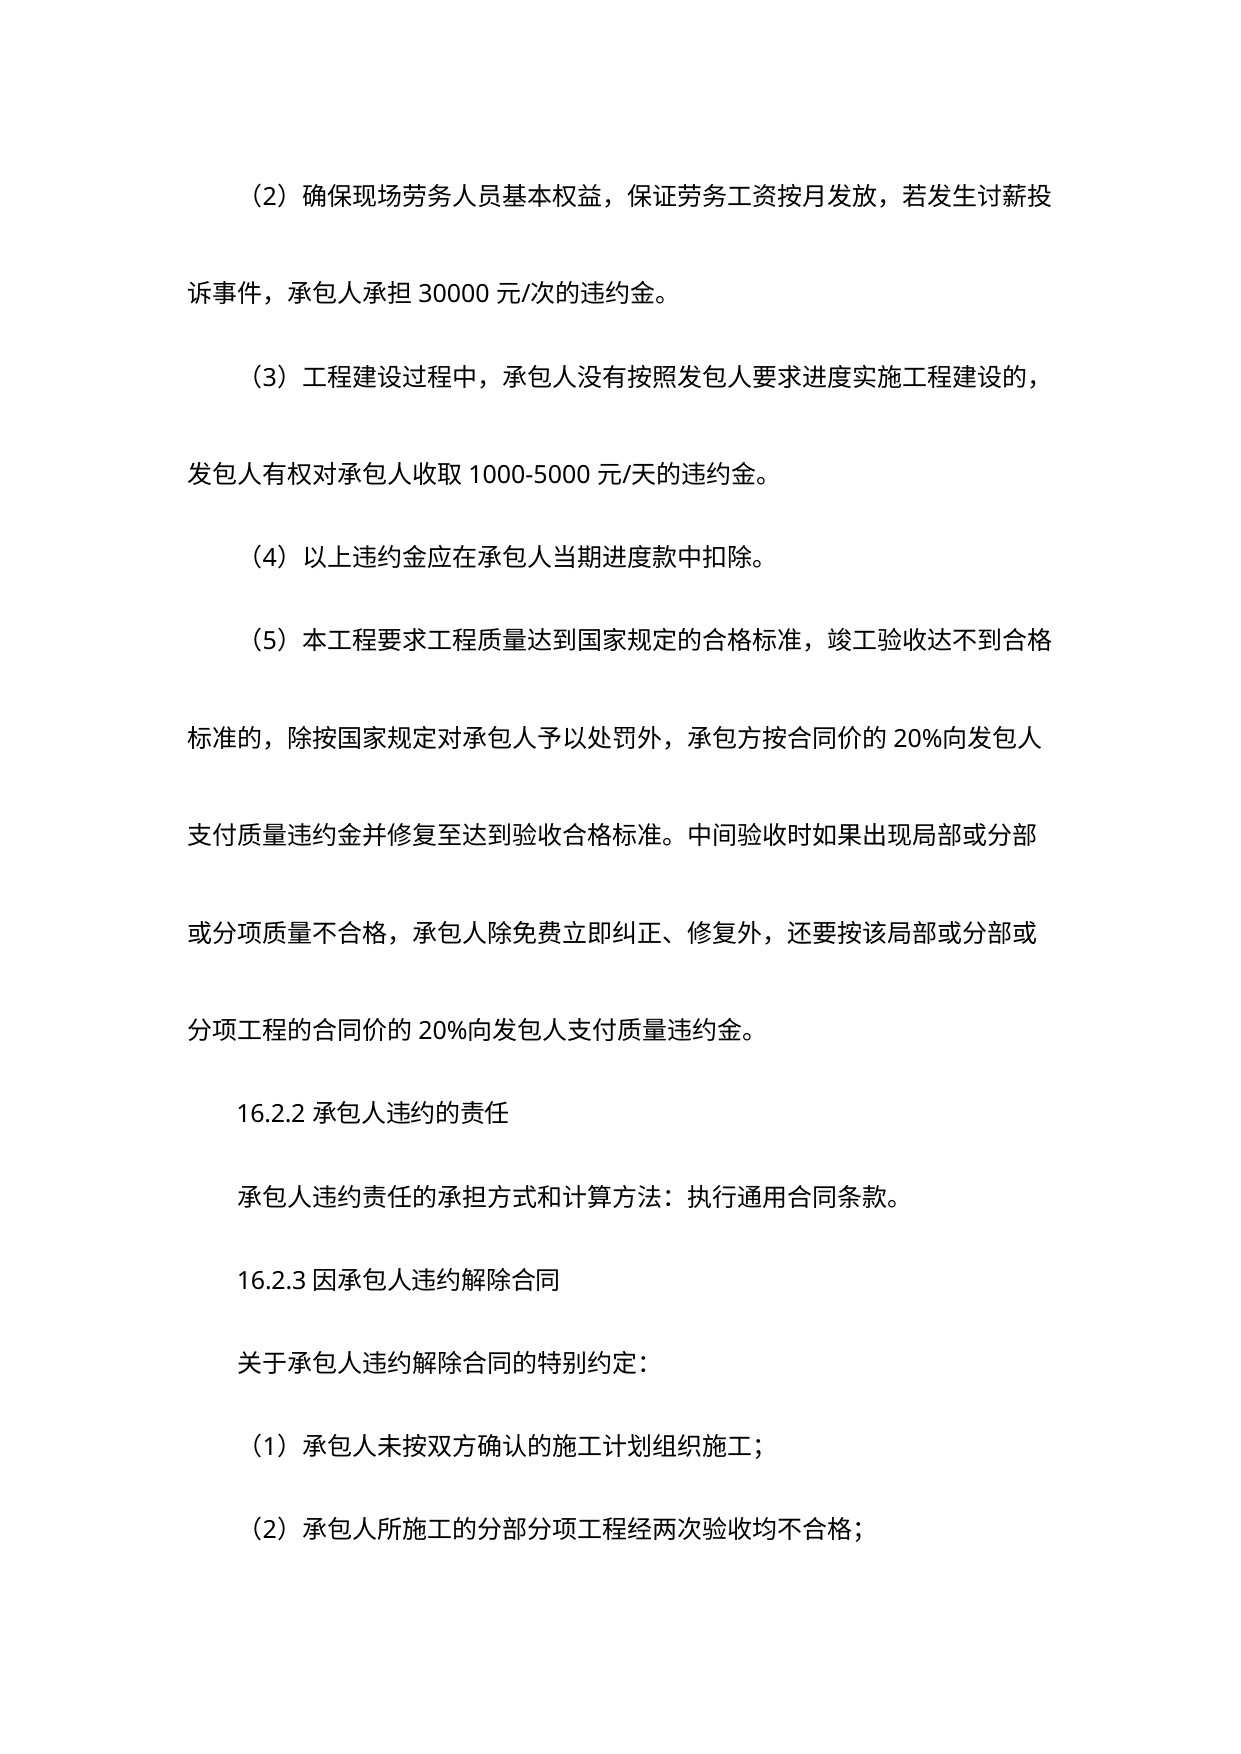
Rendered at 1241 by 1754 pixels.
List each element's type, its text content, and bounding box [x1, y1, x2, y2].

text 16.2.3 因承包人违约解除合同 [187, 1246, 1053, 1311]
text （3）工程建设过程中，承包人没有按照发包人要求进度实施工程建设的，发包人有权对承包人收取 1000-5000 元/天的违约金。 [187, 343, 1053, 505]
text （5）本工程要求工程质量达到国家规定的合格标准，竣工验收达不到合格标准的，除按国家规定对承包人予以处罚外，承包方按合同价的 20%向发包人支付质量违约金并修复至达到验收合格标准。中间验收时如果出现局部或分部或分项质量不合格，承包人除免费立即纠正、修复外，还要按该局部或分部或分项工程的合同价的 20%向发包人支付质量违约金。 [187, 606, 1053, 1061]
text 关于承包人违约解除合同的特别约定： [187, 1329, 1053, 1394]
text （4）以上违约金应在承包人当期进度款中扣除。 [187, 523, 1053, 588]
text （2）承包人所施工的分部分项工程经两次验收均不合格； [187, 1495, 1053, 1560]
text 承包人违约责任的承担方式和计算方法：执行通用合同条款。 [187, 1163, 1053, 1228]
text （1）承包人未按双方确认的施工计划组织施工； [187, 1412, 1053, 1477]
text （2）确保现场劳务人员基本权益，保证劳务工资按月发放，若发生讨薪投诉事件，承包人承担 30000 元/次的违约金。 [187, 162, 1053, 324]
text 16.2.2 承包人违约的责任 [187, 1079, 1053, 1144]
